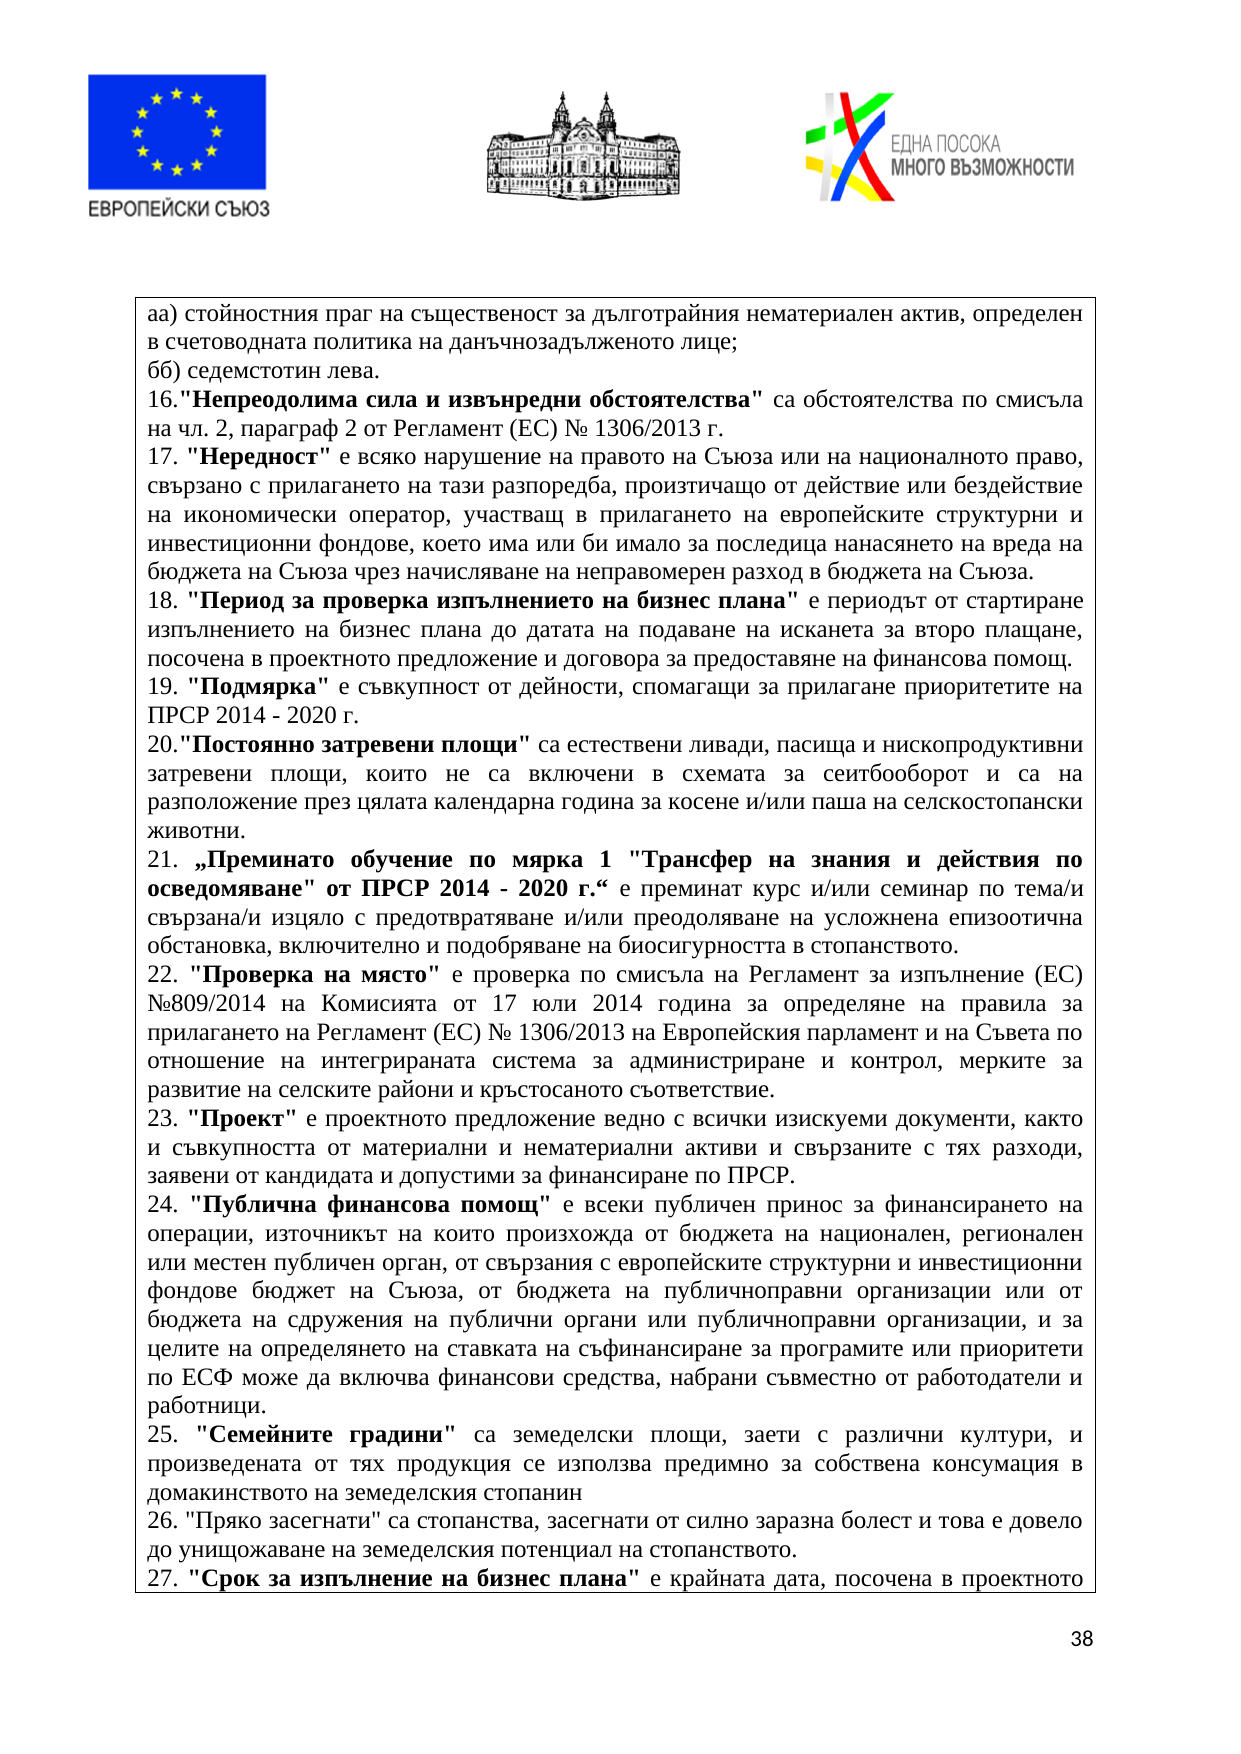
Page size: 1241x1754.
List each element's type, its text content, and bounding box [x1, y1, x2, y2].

picture [798, 89, 1077, 204]
picture [88, 73, 271, 220]
picture [482, 89, 688, 204]
